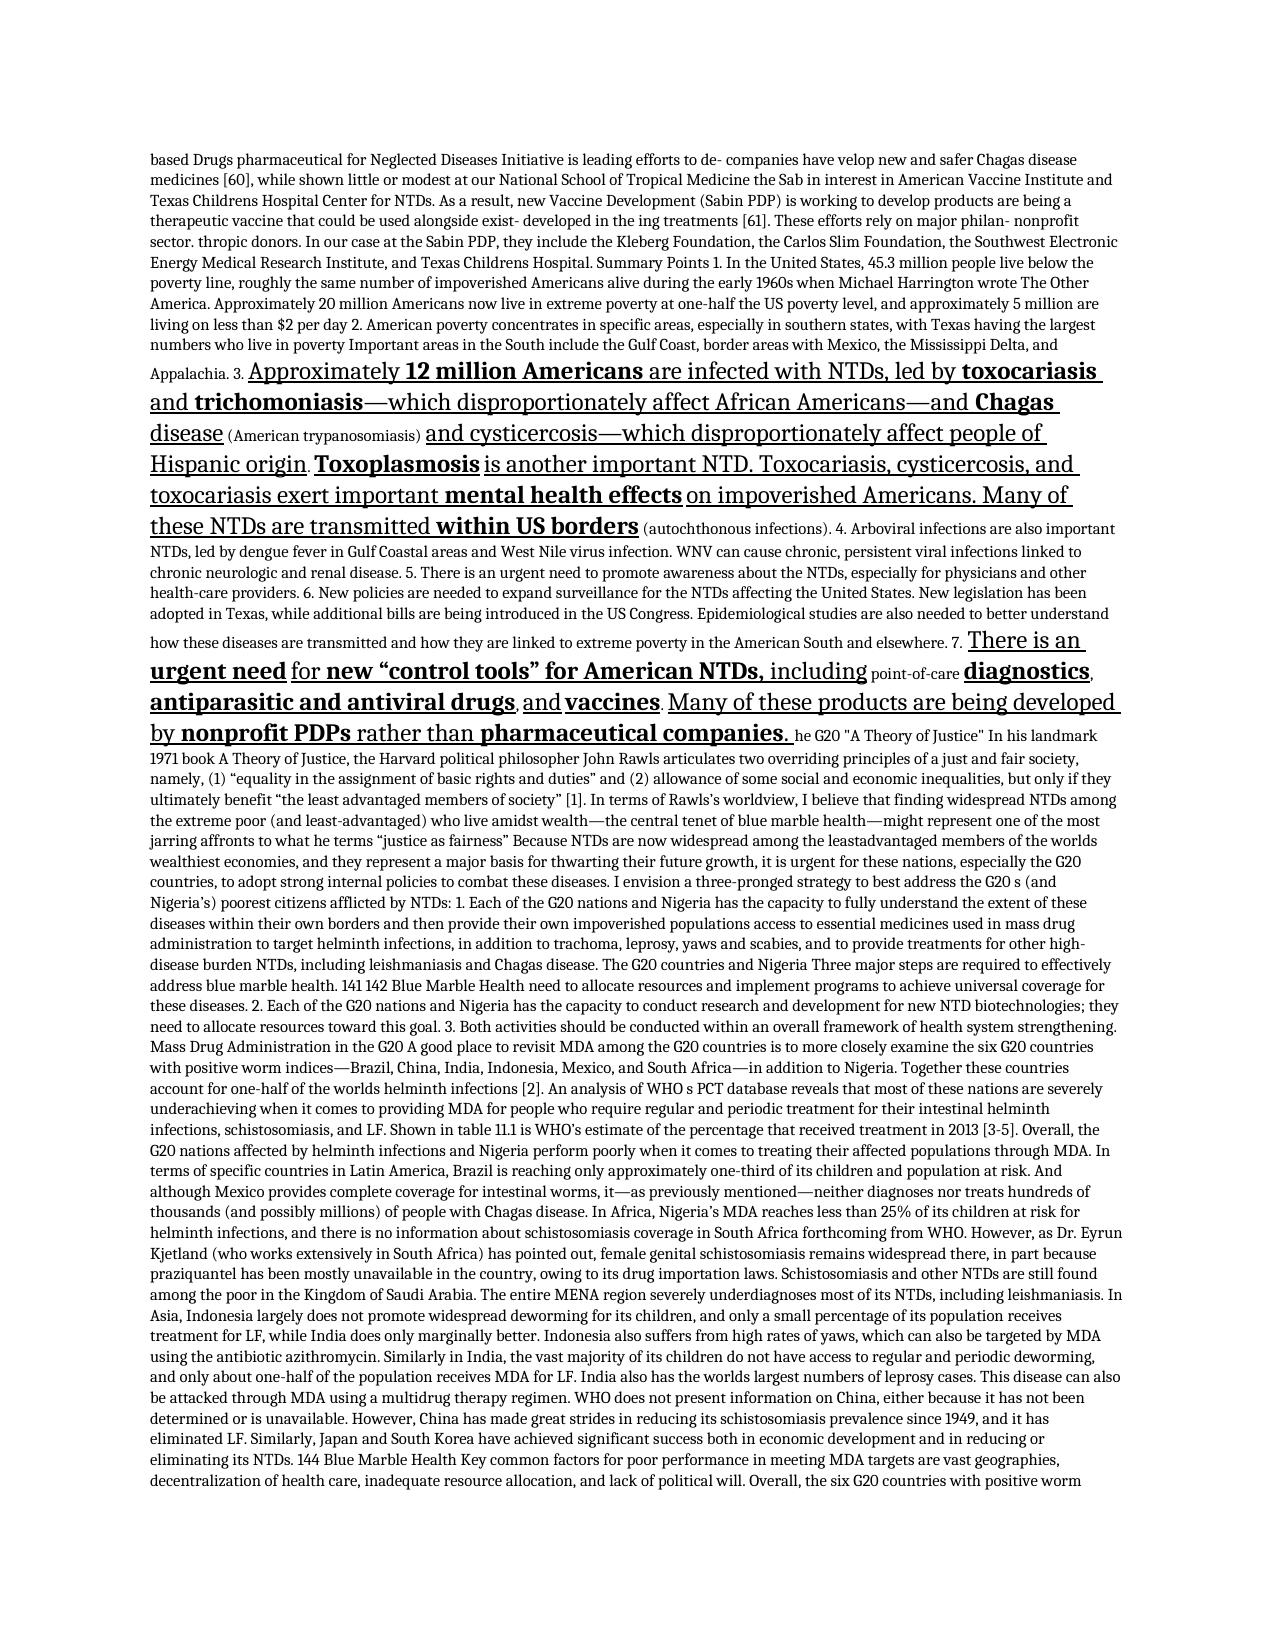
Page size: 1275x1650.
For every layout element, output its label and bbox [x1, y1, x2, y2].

text [150, 150, 1125, 1490]
